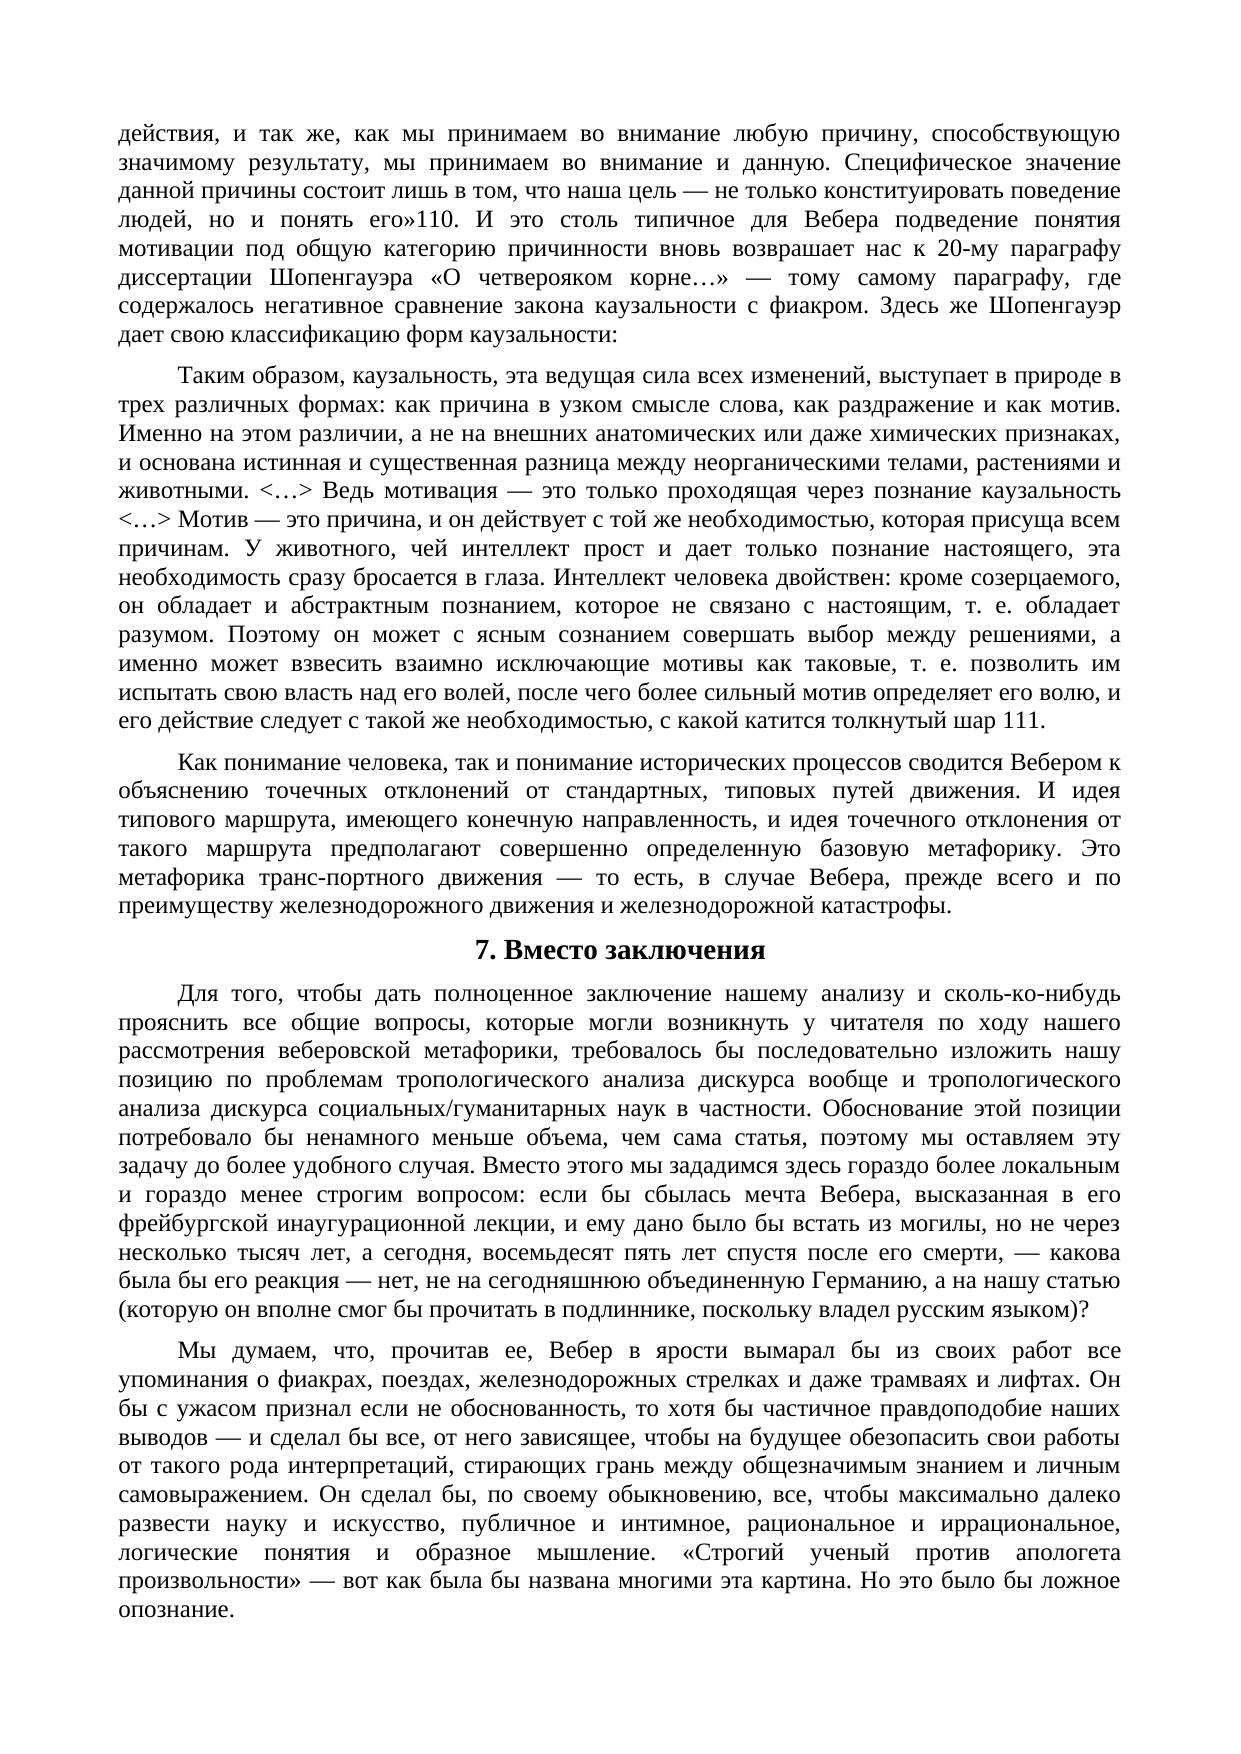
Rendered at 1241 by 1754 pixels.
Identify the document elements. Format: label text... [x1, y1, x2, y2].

text Таким образом, каузальность, эта ведущая сила всех изменений, выступает в природе в трех различных формах: как причина в узком смысле слова, как раздражение и как мотив. Именно на этом различии, а не на внешних анатомических или даже химических признаках, и основана истинная и существенная разница между неорганическими телами, растениями и животными. <…> Ведь мотивация — это только проходящая через познание каузальность <…> Мотив — это причина, и он действует с той же необходимостью, которая присуща всем причинам. У животного, чей интеллект прост и дает только познание настоящего, эта необходимость сразу бросается в глаза. Интеллект человека двойствен: кроме созерцаемого, он обладает и абстрактным познанием, которое не связано с настоящим, т. е. обладает разумом. Поэтому он может с ясным сознанием совершать выбор между решениями, а именно может взвесить взаимно исключающие мотивы как таковые, т. е. позволить им испытать свою власть над его волей, после чего более сильный мотив определяет его волю, и его действие следует с такой же необходимостью, с какой катится толкнутый шар 111. [118, 361, 1122, 734]
text Для того, чтобы дать полноценное заключение нашему анализу и сколь-ко-нибудь прояснить все общие вопросы, которые могли возникнуть у читателя по ходу нашего рассмотрения веберовской метафорики, требовалось бы последовательно изложить нашу позицию по проблемам тропологического анализа дискурса вообще и тропологического анализа дискурса социальных/гуманитарных наук в частности. Обоснование этой позиции потребовало бы ненамного меньше объема, чем сама статья, поэтому мы оставляем эту задачу до более удобного случая. Вместо этого мы зададимся здесь гораздо более локальным и гораздо менее строгим вопросом: если бы сбылась мечта Вебера, высказанная в его фрейбургской инаугурационной лекции, и ему дано было бы встать из могилы, но не через несколько тысяч лет, а сегодня, восемьдесят пять лет спустя после его смерти, — какова была бы его реакция — нет, не на сегодняшнюю объединенную Германию, а на нашу статью (которую он вполне смог бы прочитать в подлиннике, поскольку владел русским языком)? [118, 978, 1122, 1323]
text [118, 118, 1122, 348]
text Мы думаем, что, прочитав ее, Вебер в ярости вымарал бы из своих работ все упоминания о фиакрах, поездах, железнодорожных стрелках и даже трамваях и лифтах. Он бы с ужасом признал если не обоснованность, то хотя бы частичное правдоподобие наших выводов — и сделал бы все, от него зависящее, чтобы на будущее обезопасить свои работы от такого рода интерпретаций, стирающих грань между общезначимым знанием и личным самовыражением. Он сделал бы, по своему обыкновению, все, чтобы максимально далеко развести науку и искусство, публичное и интимное, рациональное и иррациональное, логические понятия и образное мышление. «Строгий ученый против апологета произвольности» — вот как была бы названа многими эта картина. Но это было бы ложное опознание. [118, 1335, 1122, 1623]
text Как понимание человека, так и понимание исторических процессов сводится Вебером к объяснению точечных отклонений от стандартных, типовых путей движения. И идея типового маршрута, имеющего конечную направленность, и идея точечного отклонения от такого маршрута предполагают совершенно определенную базовую метафорику. Это метафорика транс-портного движения — то есть, в случае Вебера, прежде всего и по преимуществу железнодорожного движения и железнодорожной катастрофы. [118, 747, 1122, 919]
text 7. Вместо заключения [118, 932, 1122, 965]
